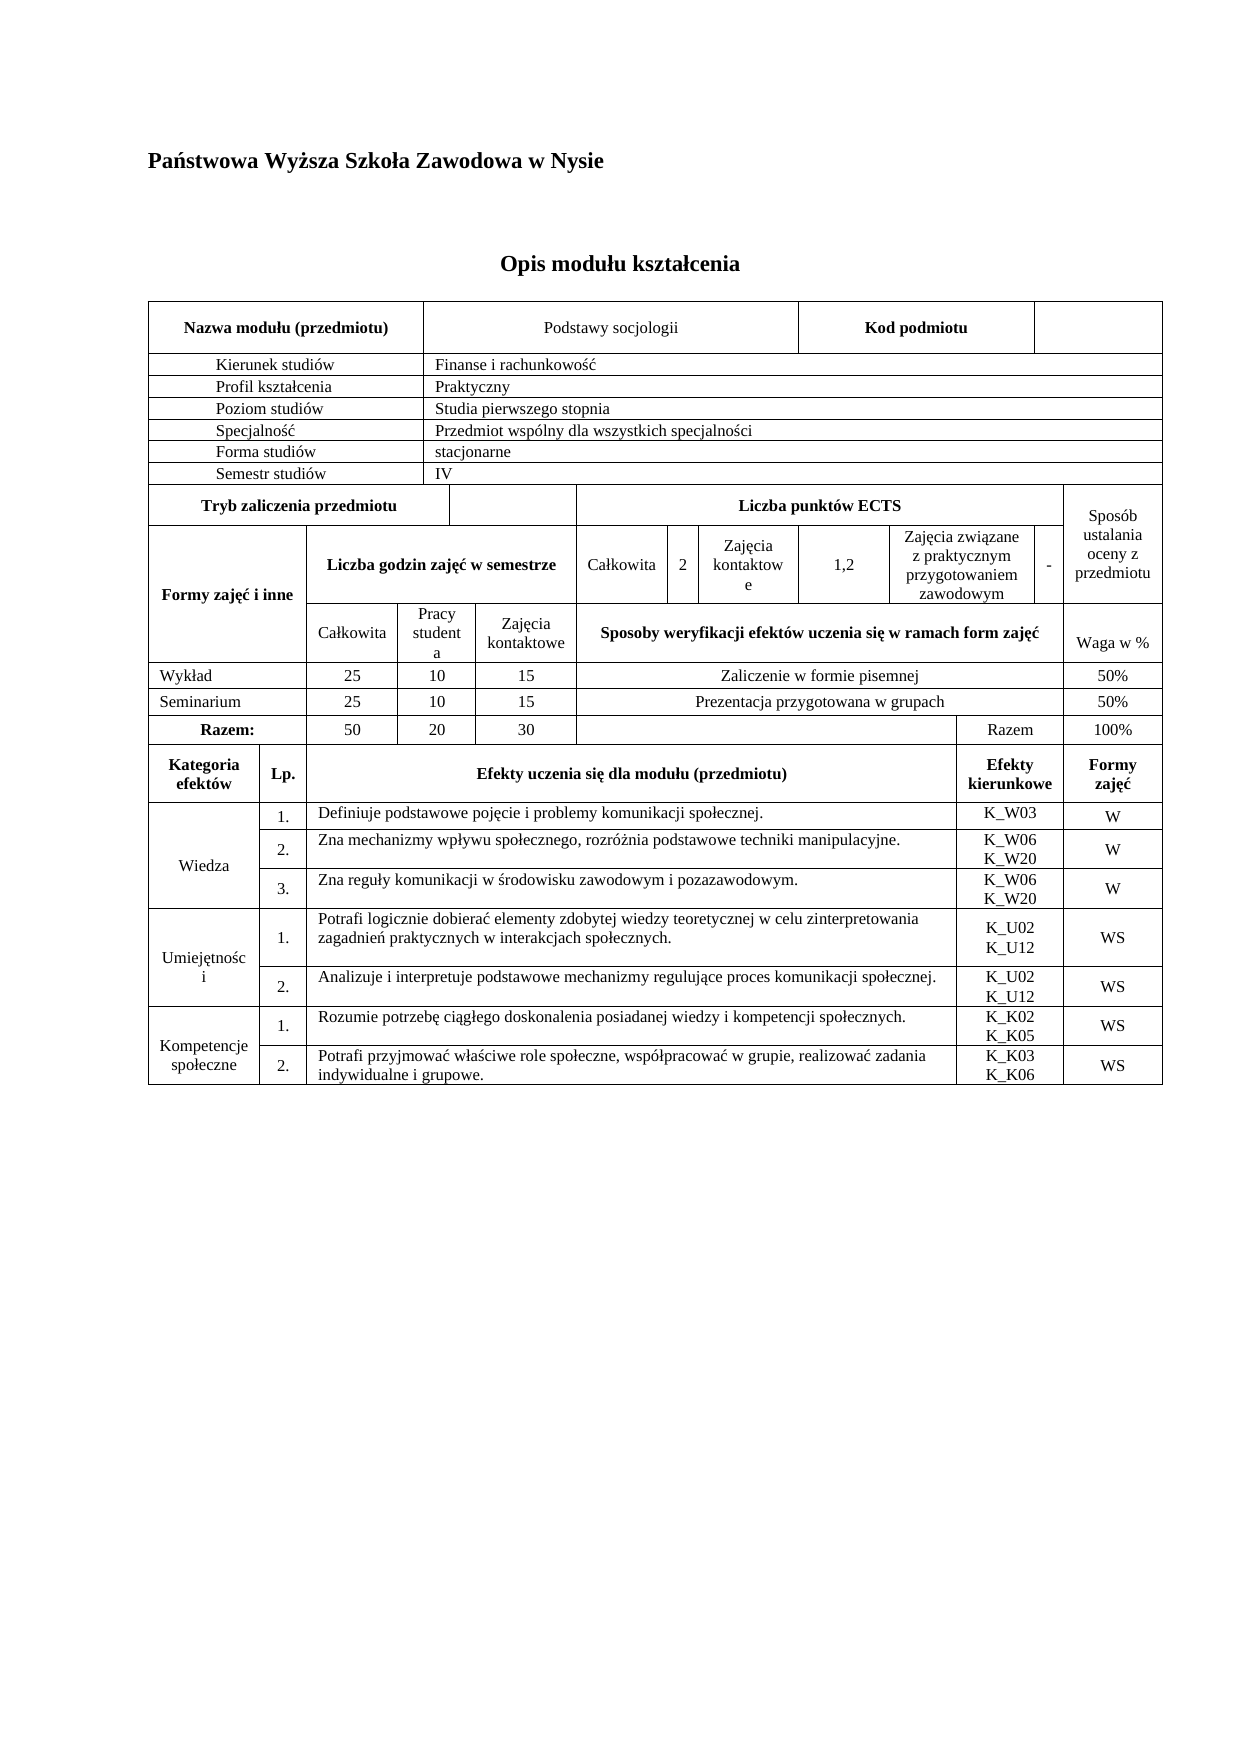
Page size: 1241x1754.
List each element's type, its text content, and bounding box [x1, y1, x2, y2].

table_cell Poziom studiów [149, 398, 423, 418]
table_cell K_K02 K_K05 [957, 1007, 1063, 1045]
table_cell K_W03 [957, 803, 1063, 829]
table_cell Umiejętności [149, 909, 259, 1006]
table_cell WS [1064, 967, 1162, 1006]
table_cell K_K03 K_K06 [957, 1046, 1063, 1084]
table_cell Liczba godzin zajęć w semestrze [307, 526, 576, 603]
table_header [1035, 302, 1162, 353]
table_cell 1. [260, 803, 306, 829]
table_cell Specjalność [149, 420, 423, 440]
table_cell Analizuje i interpretuje podstawowe mechanizmy regulujące proces komunikacji społecznej. [307, 967, 956, 1006]
table_cell Rozumie potrzebę ciągłego doskonalenia posiadanej wiedzy i kompetencji społecznych. [307, 1007, 956, 1045]
table_cell Przedmiot wspólny dla wszystkich specjalności [424, 420, 1162, 440]
table_cell 10 [398, 663, 475, 688]
table_header Nazwa modułu (przedmiotu) [149, 302, 423, 353]
table_cell Całkowita [577, 526, 667, 603]
table_cell - [1035, 526, 1063, 603]
table_cell Kompetencje społeczne [149, 1007, 259, 1084]
table_cell Efekty uczenia się dla modułu (przedmiotu) [307, 745, 956, 802]
table_cell Semestr studiów [149, 463, 423, 484]
table_cell Całkowita [307, 604, 397, 662]
table_cell W [1064, 830, 1162, 868]
table_cell Formy zajęć [1064, 745, 1162, 802]
table_cell Wykład [149, 663, 306, 688]
table_cell Zaliczenie w formie pisemnej [577, 663, 1063, 688]
table_cell 1. [260, 1007, 306, 1045]
table_cell 2. [260, 1046, 306, 1084]
table_cell K_W06 K_W20 [957, 830, 1063, 868]
table_cell WS [1064, 1046, 1162, 1084]
table_cell K_U02 K_U12 [957, 967, 1063, 1006]
table_cell WS [1064, 1007, 1162, 1045]
table_cell [577, 716, 956, 744]
table_cell Zajęcia kontaktowe [699, 526, 798, 603]
table_cell Kierunek studiów [149, 354, 423, 375]
table_cell Lp. [260, 745, 306, 802]
table_cell 15 [476, 663, 576, 688]
table_cell Wiedza [149, 803, 259, 908]
table_cell 2. [260, 967, 306, 1006]
table_cell 30 [476, 716, 576, 744]
table_cell 10 [398, 689, 475, 715]
table_cell K_W06 K_W20 [957, 869, 1063, 908]
table_cell 50% [1064, 663, 1162, 688]
table_cell WS [1064, 909, 1162, 966]
table_cell 2. [260, 830, 306, 868]
table_cell stacjonarne [424, 441, 1162, 462]
table_cell Razem [957, 716, 1063, 744]
table_cell Zna reguły komunikacji w środowisku zawodowym i pozazawodowym. [307, 869, 956, 908]
table_cell 1,2 [799, 526, 889, 603]
table_cell Razem: [149, 716, 306, 744]
table_cell Waga w % [1064, 604, 1162, 662]
table_header Podstawy socjologii [424, 302, 798, 353]
table_cell Kategoria efektów [149, 745, 259, 802]
table_cell Profil kształcenia [149, 376, 423, 397]
table_cell Forma studiów [149, 441, 423, 462]
table_cell 3. [260, 869, 306, 908]
table_cell 25 [307, 663, 397, 688]
table_cell Praktyczny [424, 376, 1162, 397]
table_cell Seminarium [149, 689, 306, 715]
table_cell Zajęcia kontaktowe [476, 604, 576, 662]
table_cell Pracy studenta [398, 604, 475, 662]
table_cell IV [424, 463, 1162, 484]
table_cell 1. [260, 909, 306, 966]
table_cell Sposób ustalania oceny z przedmiotu [1064, 485, 1162, 603]
table_cell Definiuje podstawowe pojęcie i problemy komunikacji społecznej. [307, 803, 956, 829]
table_cell 100% [1064, 716, 1162, 744]
table_cell W [1064, 869, 1162, 908]
table_header Kod podmiotu [799, 302, 1034, 353]
table_cell 50% [1064, 689, 1162, 715]
table_cell 50 [307, 716, 397, 744]
table_cell Finanse i rachunkowość [424, 354, 1162, 375]
table_cell Efekty kierunkowe [957, 745, 1063, 802]
table_cell Potrafi logicznie dobierać elementy zdobytej wiedzy teoretycznej w celu zinterpretowania zagadnień praktycznych w interakcjach społecznych. [307, 909, 956, 966]
table_cell Prezentacja przygotowana w grupach [577, 689, 1063, 715]
table_cell Liczba punktów ECTS [577, 485, 1063, 525]
table_cell Tryb zaliczenia przedmiotu [149, 485, 449, 525]
text Państwowa Wyższa Szkoła Zawodowa w Nysie [148, 148, 1093, 174]
table_cell [450, 485, 576, 525]
table_cell 15 [476, 689, 576, 715]
table_cell K_U02 K_U12 [957, 909, 1063, 966]
text Opis modułu kształcenia [148, 250, 1093, 276]
table_cell Studia pierwszego stopnia [424, 398, 1162, 418]
table_cell Sposoby weryfikacji efektów uczenia się w ramach form zajęć [577, 604, 1063, 662]
table_cell Zna mechanizmy wpływu społecznego, rozróżnia podstawowe techniki manipulacyjne. [307, 830, 956, 868]
table_cell 25 [307, 689, 397, 715]
table_cell Formy zajęć i inne [149, 526, 306, 662]
table_cell Zajęcia związane z praktycznym przygotowaniem zawodowym [890, 526, 1034, 603]
table_cell Potrafi przyjmować właściwe role społeczne, współpracować w grupie, realizować zadania indywidualne i grupowe. [307, 1046, 956, 1084]
table_cell 2 [668, 526, 698, 603]
table_cell 20 [398, 716, 475, 744]
table_cell W [1064, 803, 1162, 829]
